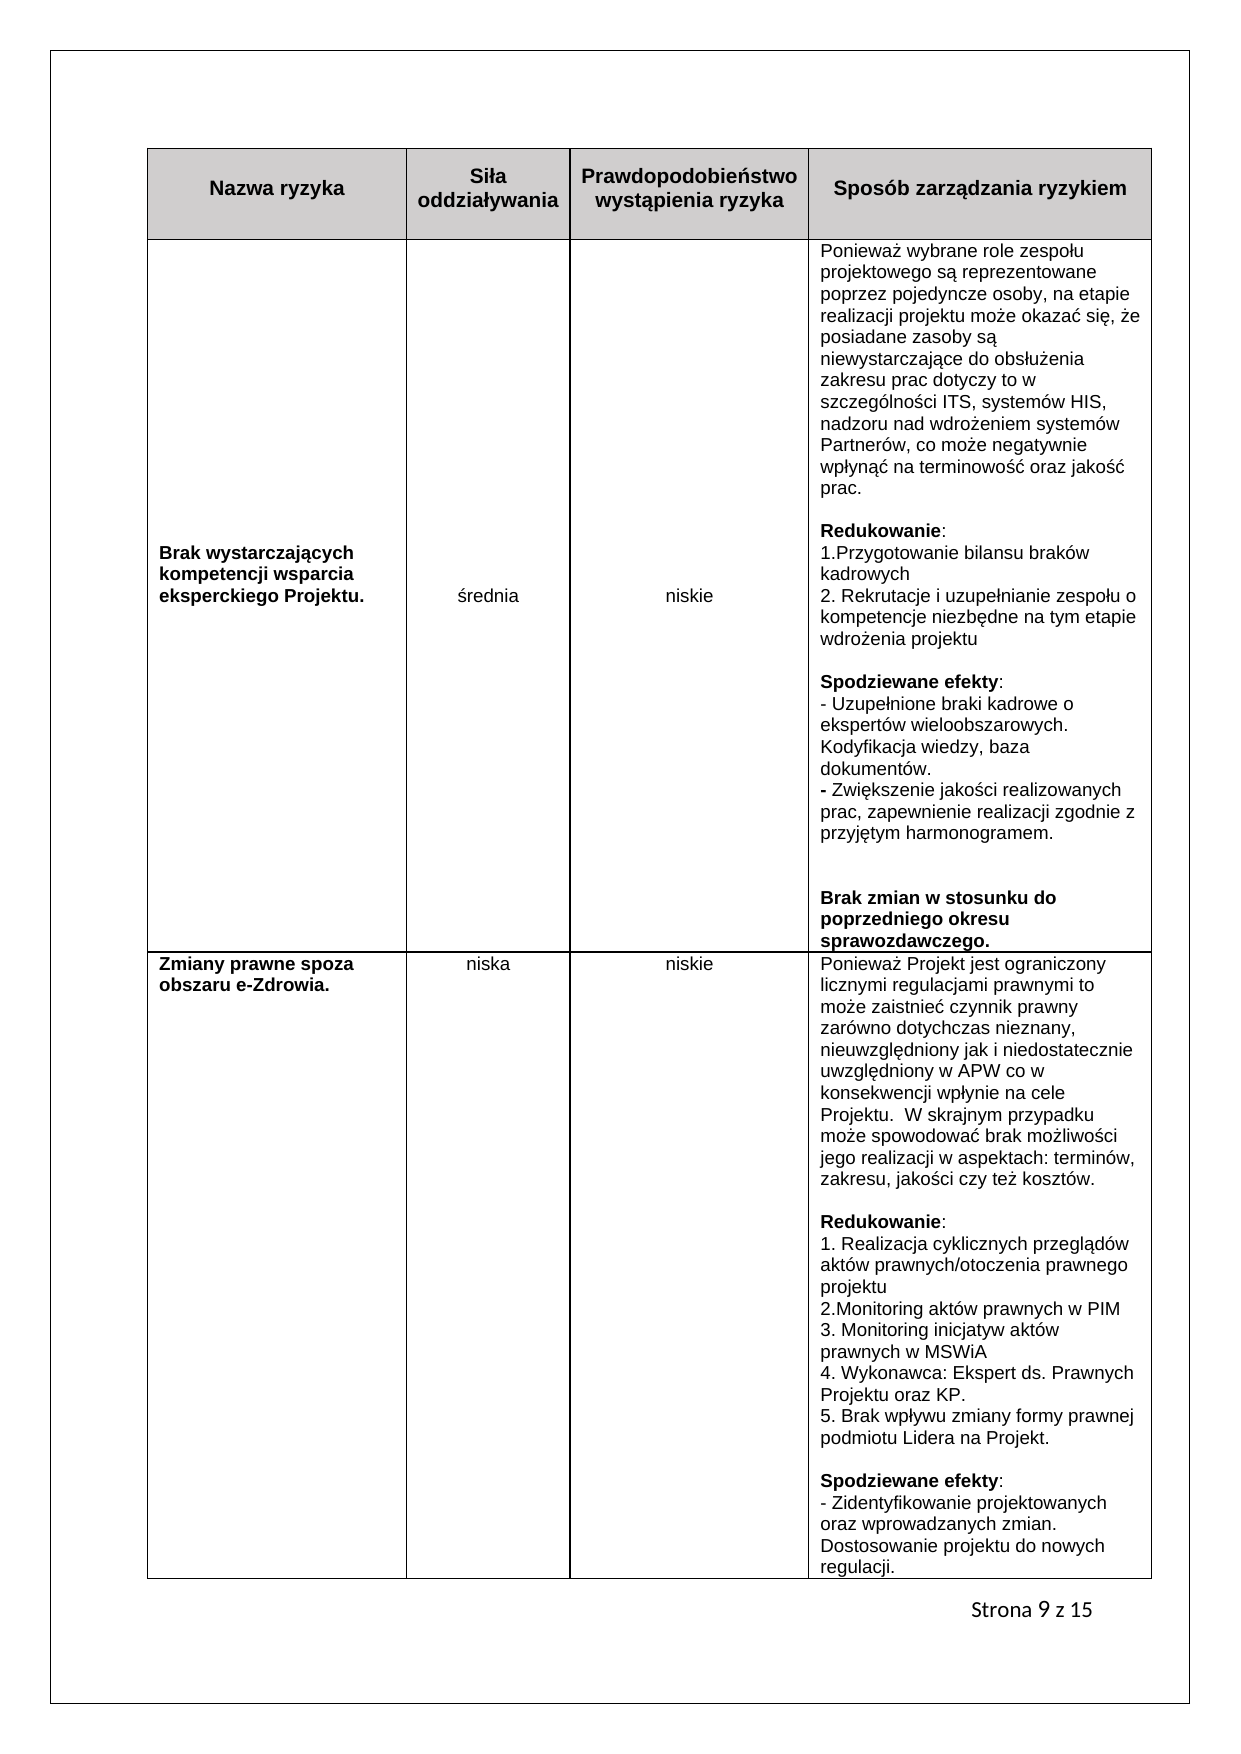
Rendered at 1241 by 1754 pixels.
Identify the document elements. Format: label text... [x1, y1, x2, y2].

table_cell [809, 953, 1151, 1578]
table_cell średnia [407, 240, 569, 951]
table_cell niskie [571, 240, 808, 951]
table_cell Ponieważ wybrane role zespołu projektowego są reprezentowane poprzez pojedyncze osoby, na etapie realizacji projektu może okazać się, że posiadane zasoby są niewystarczające do obsłużenia zakresu prac dotyczy to w szczególności ITS, systemów HIS, nadzoru nad wdrożeniem systemów Partnerów, co może negatywnie wpłynąć na terminowość oraz jakość prac. Redukowanie: 1.Przygotowanie bilansu braków kadrowych 2. Rekrutacje i uzupełnianie zespołu o kompetencje niezbędne na tym etapie wdrożenia projektu Spodziewane efekty: - Uzupełnione braki kadrowe o ekspertów wieloobszarowych. Kodyfikacja wiedzy, baza dokumentów. - Zwiększenie jakości realizowanych prac, zapewnienie realizacji zgodnie z przyjętym harmonogramem. Brak zmian w stosunku do poprzedniego okresu sprawozdawczego. [809, 240, 1151, 951]
table_header Prawdopodobieństwo wystąpienia ryzyka [571, 149, 808, 239]
table_cell Zmiany prawne spoza obszaru e-Zdrowia. [148, 953, 406, 1578]
table_header Nazwa ryzyka [148, 149, 406, 239]
table_header Sposób zarządzania ryzykiem [809, 149, 1151, 239]
table_cell niskie [571, 953, 808, 1578]
table_cell Brak wystarczających kompetencji wsparcia eksperckiego Projektu. [148, 240, 406, 951]
table_header Siła oddziaływania [407, 149, 569, 239]
table_cell niska [407, 953, 569, 1578]
